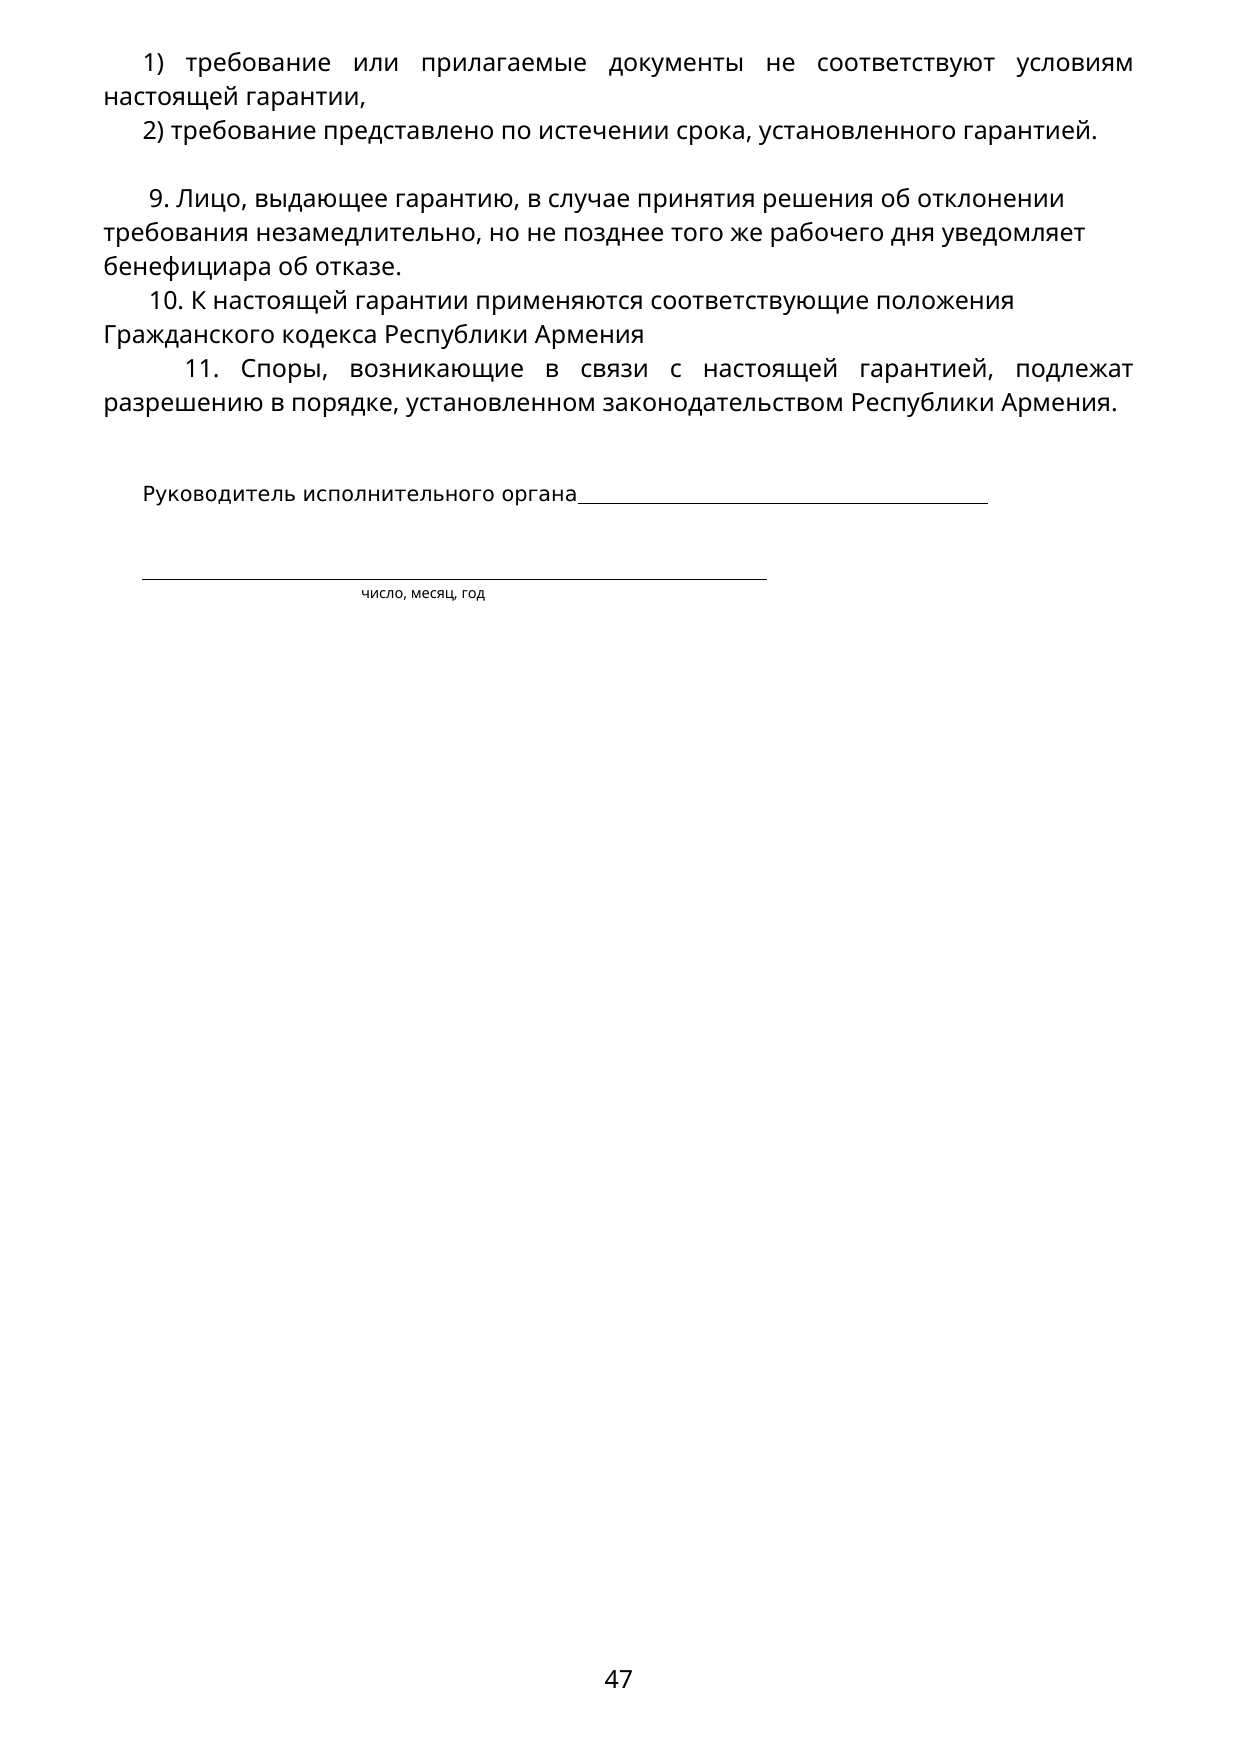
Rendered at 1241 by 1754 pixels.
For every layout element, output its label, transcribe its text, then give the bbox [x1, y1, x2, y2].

text 11. Споры, возникающие в связи с настоящей гарантией, подлежат разрешению в порядке, установленном законодательством Республики Армения. [103, 351, 1134, 419]
text 2) требование представлено по истечении срока, установленного гарантией. [103, 112, 1134, 147]
text 10. К настоящей гарантии применяются соответствующие положения Гражданского кодекса Республики Армения [103, 283, 1134, 351]
text 9. Лицо, выдающее гарантию, в случае принятия решения об отклонении требования незамедлительно, но не позднее того же рабочего дня уведомляет бенефициара об отказе. [103, 181, 1134, 283]
text 1) требование или прилагаемые документы не соответствуют условиям настоящей гарантии, [103, 44, 1134, 112]
text Руководитель исполнительного органа [103, 482, 1134, 506]
text число, месяц, год [103, 583, 1134, 617]
